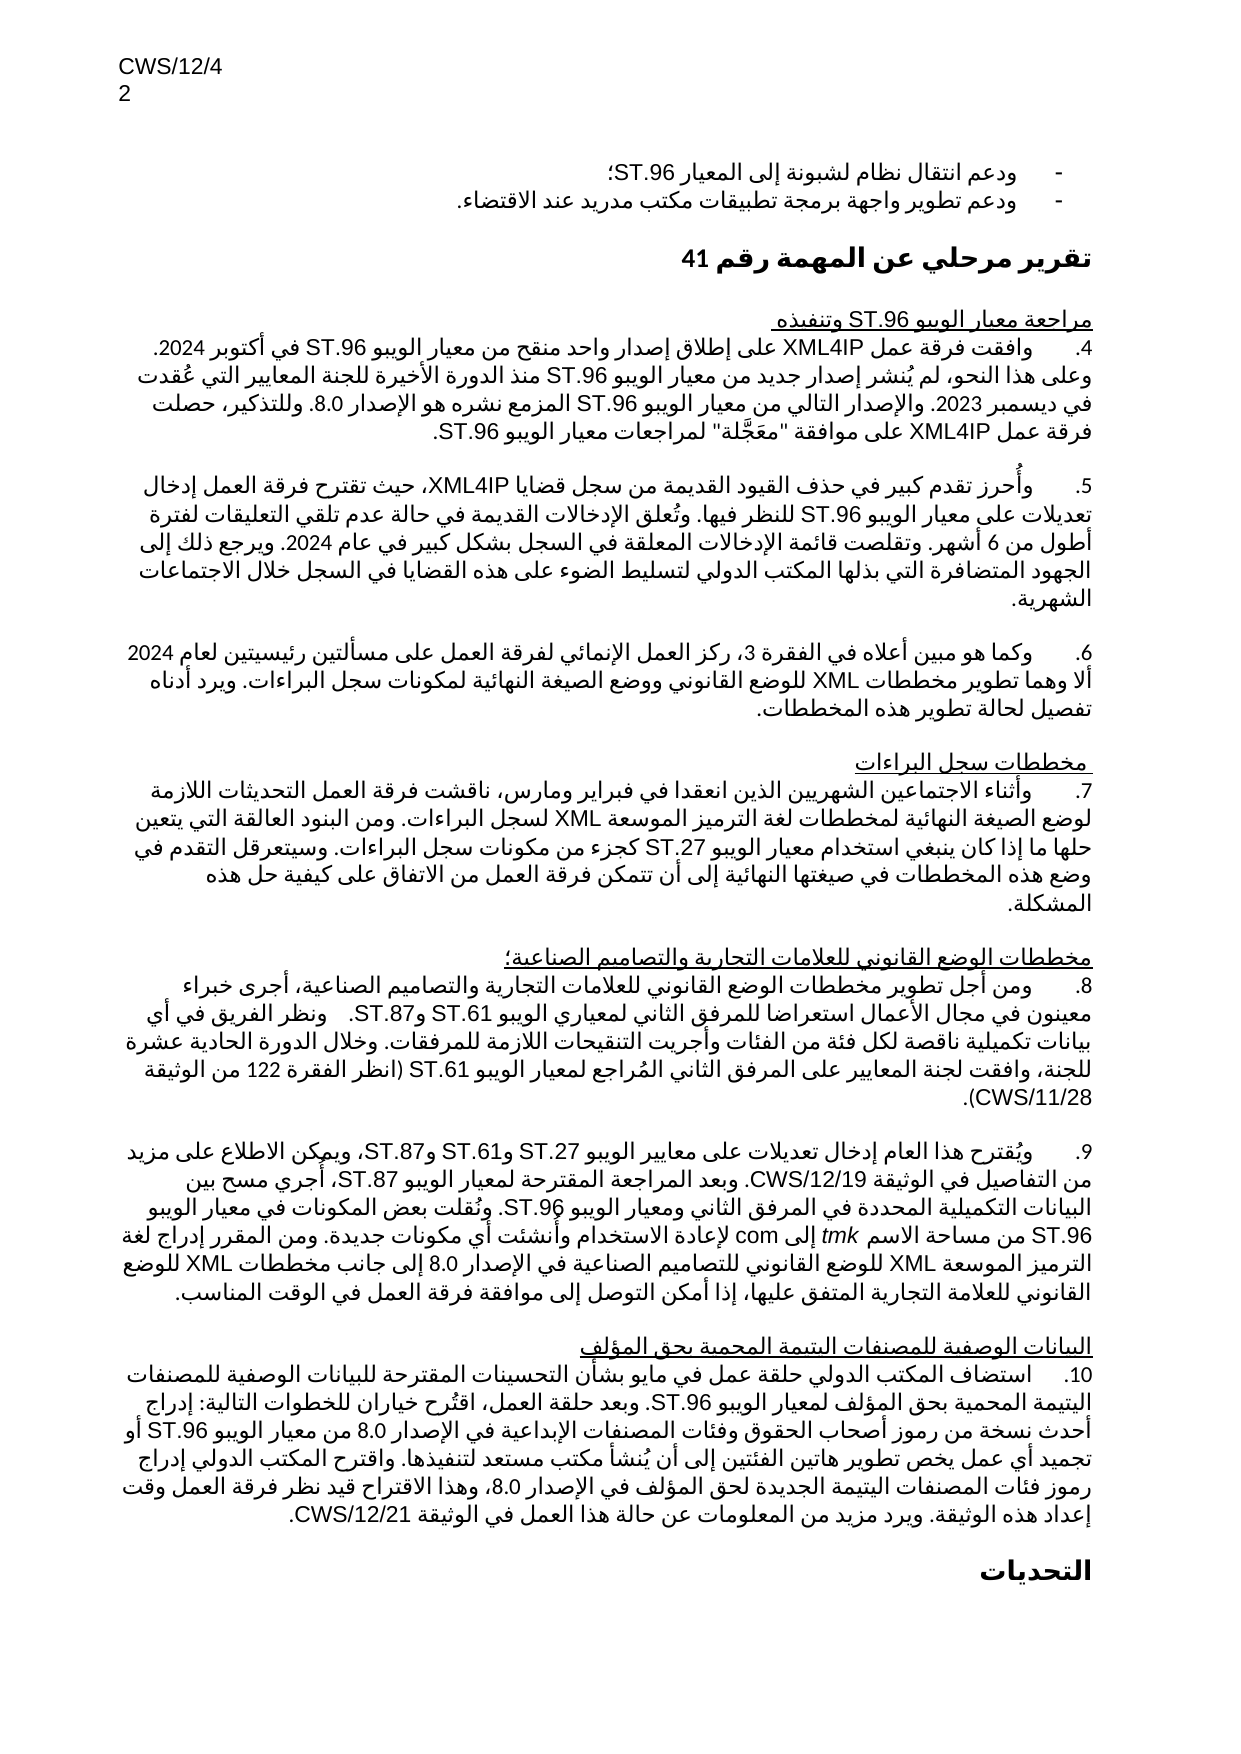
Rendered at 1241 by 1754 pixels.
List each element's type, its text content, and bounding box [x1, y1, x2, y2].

text التحديات [118, 1554, 1092, 1587]
text 5. وأُحرز تقدم كبير في حذف القيود القديمة من سجل قضايا XML4IP، حيث تقترح فرقة العمل إدخال تعديلات على معيار الويبو ST.96 للنظر فيها. وتُعلق الإدخالات القديمة في حالة عدم تلقي التعليقات لفترة أطول من 6 أشهر. وتقلصت قائمة الإدخالات المعلقة في السجل بشكل كبير في عام 2024. ويرجع ذلك إلى الجهود المتضافرة التي بذلها المكتب الدولي لتسليط الضوء على هذه القضايا في السجل خلال الاجتماعات الشهرية. [118, 472, 1092, 612]
text مخططات الوضع القانوني للعلامات التجارية والتصاميم الصناعية؛ [118, 943, 1092, 971]
text 8. ومن أجل تطوير مخططات الوضع القانوني للعلامات التجارية والتصاميم الصناعية، أجرى خبراء معينون في مجال الأعمال استعراضا للمرفق الثاني لمعياري الويبو ST.61 وST.87. ونظر الفريق في أي بيانات تكميلية ناقصة لكل فئة من الفئات وأجريت التنقيحات اللازمة للمرفقات. وخلال الدورة الحادية عشرة للجنة، وافقت لجنة المعايير على المرفق الثاني المُراجع لمعيار الويبو ST.61 (انظر الفقرة 122 من الوثيقة CWS/11/28). [118, 971, 1092, 1111]
text مراجعة معيار الويبو ST.96 وتنفيذه [118, 305, 1092, 333]
text 6. وكما هو مبين أعلاه في الفقرة 3، ركز العمل الإنمائي لفرقة العمل على مسألتين رئيسيتين لعام 2024 ألا وهما تطوير مخططات XML للوضع القانوني ووضع الصيغة النهائية لمكونات سجل البراءات. ويرد أدناه تفصيل لحالة تطوير هذه المخططات. [118, 638, 1092, 722]
text مخططات سجل البراءات [118, 748, 1092, 777]
text 9. ويُقترح هذا العام إدخال تعديلات على معايير الويبو ST.27 وST.61 وST.87، ويمكن الاطلاع على مزيد من التفاصيل في الوثيقة CWS/12/19. وبعد المراجعة المقترحة لمعيار الويبو ST.87، أُجري مسح بين البيانات التكميلية المحددة في المرفق الثاني ومعيار الويبو ST.96. ونُقلت بعض المكونات في معيار الويبو ST.96 من مساحة الاسم tmk إلى com لإعادة الاستخدام وأُنشئت أي مكونات جديدة. ومن المقرر إدراج لغة الترميز الموسعة XML للوضع القانوني للتصاميم الصناعية في الإصدار 8.0 إلى جانب مخططات XML للوضع القانوني للعلامة التجارية المتفق عليها، إذا أمكن التوصل إلى موافقة فرقة العمل في الوقت المناسب. [118, 1137, 1092, 1306]
text 10. استضاف المكتب الدولي حلقة عمل في مايو بشأن التحسينات المقترحة للبيانات الوصفية للمصنفات اليتيمة المحمية بحق المؤلف لمعيار الويبو ST.96. وبعد حلقة العمل، اقتُرح خياران للخطوات التالية: إدراج أحدث نسخة من رموز أصحاب الحقوق وفئات المصنفات الإبداعية في الإصدار 8.0 من معيار الويبو ST.96 أو تجميد أي عمل يخص تطوير هاتين الفئتين إلى أن يُنشأ مكتب مستعد لتنفيذها. واقترح المكتب الدولي إدراج رموز فئات المصنفات اليتيمة الجديدة لحق المؤلف في الإصدار 8.0، وهذا الاقتراح قيد نظر فرقة العمل وقت إعداد هذه الوثيقة. ويرد مزيد من المعلومات عن حالة هذا العمل في الوثيقة CWS/12/21. [118, 1360, 1092, 1528]
text تقرير مرحلي عن المهمة رقم 41 [118, 241, 1092, 274]
text 7. وأثناء الاجتماعين الشهريين الذين انعقدا في فبراير ومارس، ناقشت فرقة العمل التحديثات اللازمة لوضع الصيغة النهائية لمخططات لغة الترميز الموسعة XML لسجل البراءات. ومن البنود العالقة التي يتعين حلها ما إذا كان ينبغي استخدام معيار الويبو ST.27 كجزء من مكونات سجل البراءات. وسيتعرقل التقدم في وضع هذه المخططات في صيغتها النهائية إلى أن تتمكن فرقة العمل من الاتفاق على كيفية حل هذه المشكلة. [118, 777, 1092, 917]
text البيانات الوصفية للمصنفات اليتيمة المحمية بحق المؤلف [118, 1332, 1092, 1360]
list ودعم انتقال نظام لشبونة إلى المعيار ST.96؛ [118, 158, 1055, 187]
text 4. وافقت فرقة عمل XML4IP على إطلاق إصدار واحد منقح من معيار الويبو ST.96 في أكتوبر 2024. وعلى هذا النحو، لم يُنشر إصدار جديد من معيار الويبو ST.96 منذ الدورة الأخيرة للجنة المعايير التي عُقدت في ديسمبر 2023. والإصدار التالي من معيار الويبو ST.96 المزمع نشره هو الإصدار 8.0. وللتذكير، حصلت فرقة عمل XML4IP على موافقة "معَجَّلة" لمراجعات معيار الويبو ST.96. [118, 333, 1092, 445]
list ودعم تطوير واجهة برمجة تطبيقات مكتب مدريد عند الاقتضاء. [118, 187, 1055, 214]
